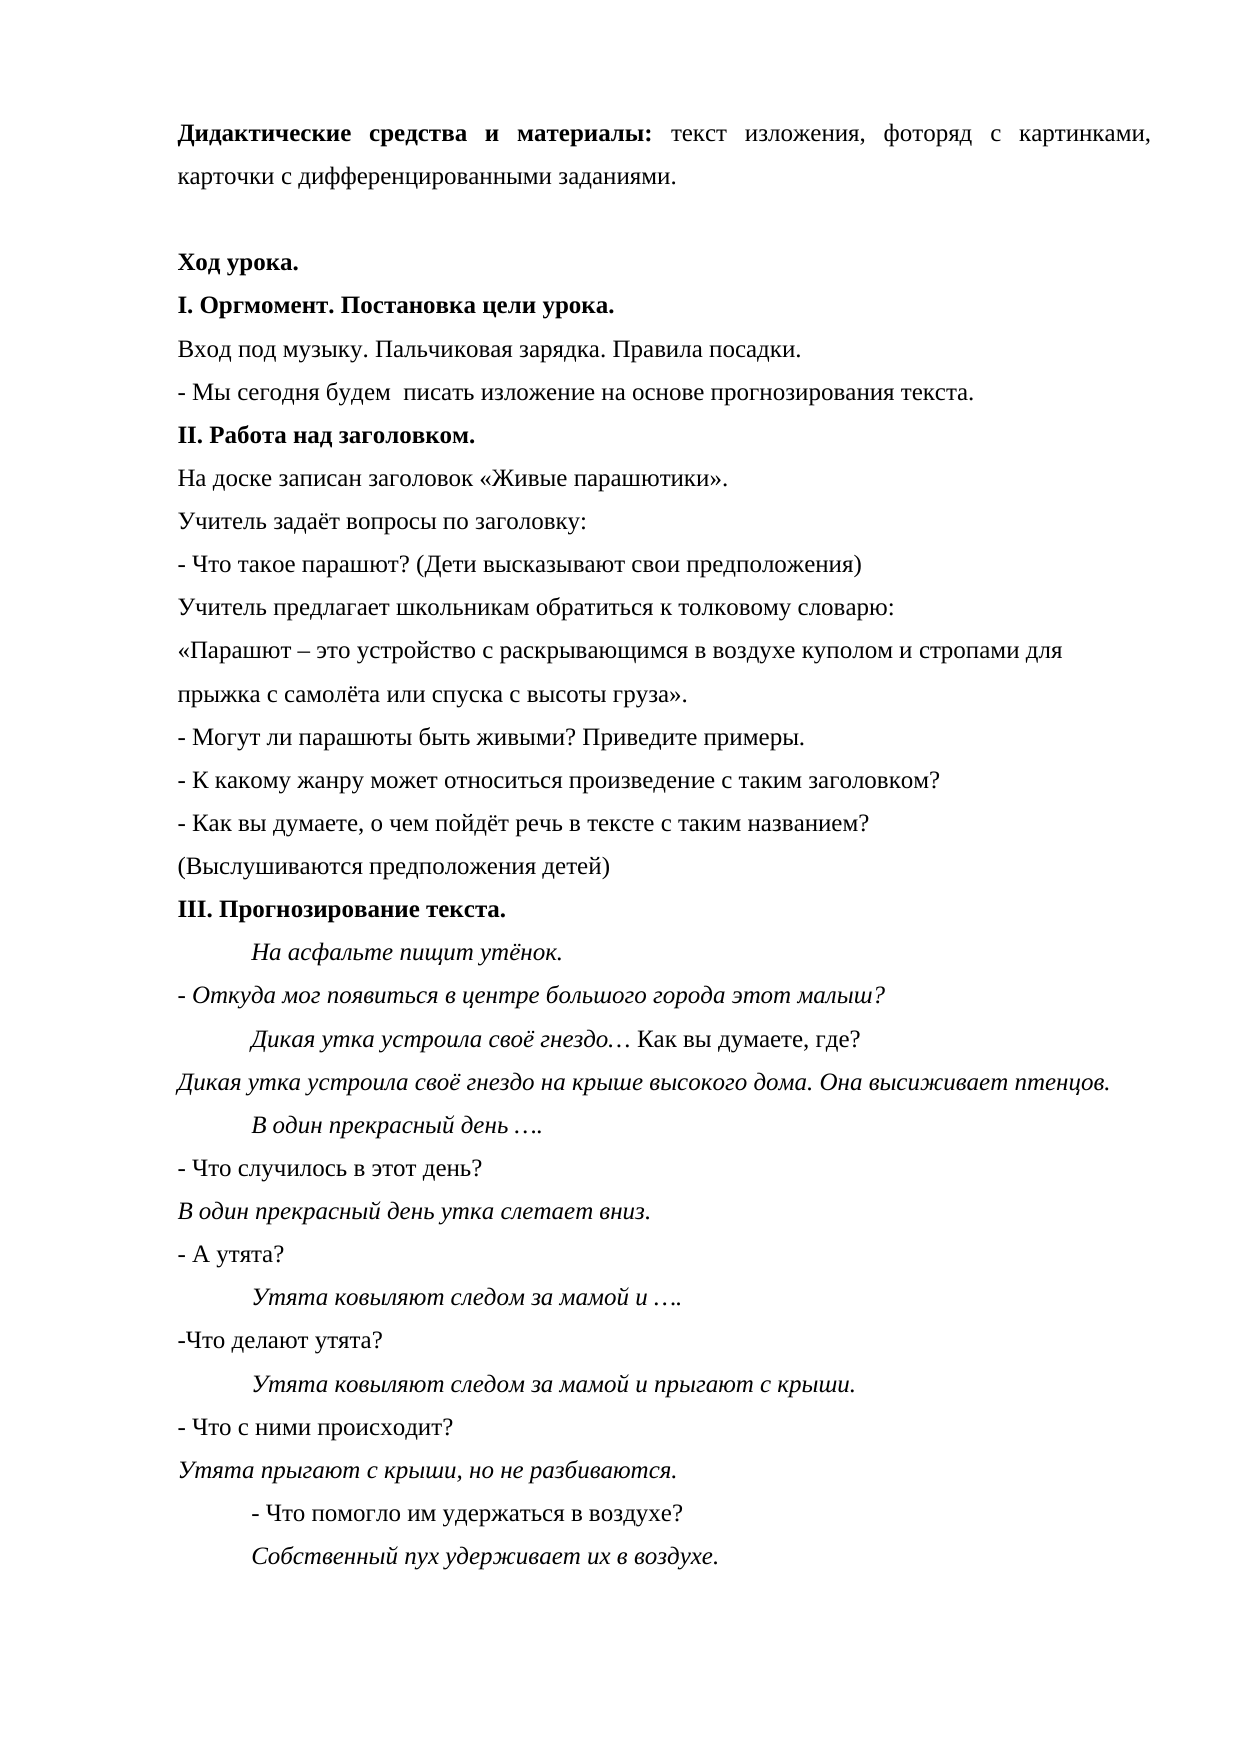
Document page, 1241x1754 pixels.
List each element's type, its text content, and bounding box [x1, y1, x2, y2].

text «Парашют – это устройство с раскрывающимся в воздухе куполом и стропами для прыжка с самолёта или спуска с высоты груза». [177, 636, 1152, 707]
text Дидактические средства и материалы: текст изложения, фоторяд с картинками, карточки с дифференцированными заданиями. [177, 118, 1152, 190]
text - Что с ними происходит? [177, 1412, 1152, 1441]
text Дикая утка устроила своё гнездо… Как вы думаете, где? [177, 1024, 1152, 1052]
text - Могут ли парашюты быть живыми? Приведите примеры. [177, 722, 1152, 751]
text - Мы сегодня будем писать изложение на основе прогнозирования текста. [177, 377, 1152, 406]
text Вход под музыку. Пальчиковая зарядка. Правила посадки. [177, 334, 1152, 362]
text На асфальте пищит утёнок. [177, 937, 1152, 966]
text - Как вы думаете, о чем пойдёт речь в тексте с таким названием? [177, 808, 1152, 837]
text - Что помогло им удержаться в воздухе? [177, 1498, 1152, 1527]
text В один прекрасный день утка слетает вниз. [177, 1196, 1152, 1225]
text На доске записан заголовок «Живые парашютики». [177, 463, 1152, 492]
text I. Оргмомент. Постановка цели урока. [177, 291, 1152, 319]
text Дикая утка устроила своё гнездо на крыше высокого дома. Она высиживает птенцов. [177, 1067, 1152, 1096]
text - Откуда мог появиться в центре большого города этот малыш? [177, 981, 1152, 1009]
text -Что делают утята? [177, 1326, 1152, 1354]
text - Что случилось в этот день? [177, 1153, 1152, 1182]
text - К какому жанру может относиться произведение с таким заголовком? [177, 765, 1152, 794]
text Утята ковыляют следом за мамой и …. [177, 1282, 1152, 1311]
text Собственный пух удерживает их в воздухе. [177, 1541, 1152, 1570]
text (Выслушиваются предположения детей) [177, 851, 1152, 880]
text Учитель задаёт вопросы по заголовку: [177, 506, 1152, 535]
text Ход урока. [177, 247, 1152, 276]
text Утята ковыляют следом за мамой и прыгают с крыши. [177, 1369, 1152, 1397]
text Утята прыгают с крыши, но не разбиваются. [177, 1455, 1152, 1484]
text В один прекрасный день …. [177, 1110, 1152, 1139]
text II. Работа над заголовком. [177, 420, 1152, 449]
text - А утята? [177, 1239, 1152, 1268]
text - Что такое парашют? (Дети высказывают свои предположения) [177, 549, 1152, 578]
text Учитель предлагает школьникам обратиться к толковому словарю: [177, 592, 1152, 621]
text III. Прогнозирование текста. [177, 894, 1152, 923]
